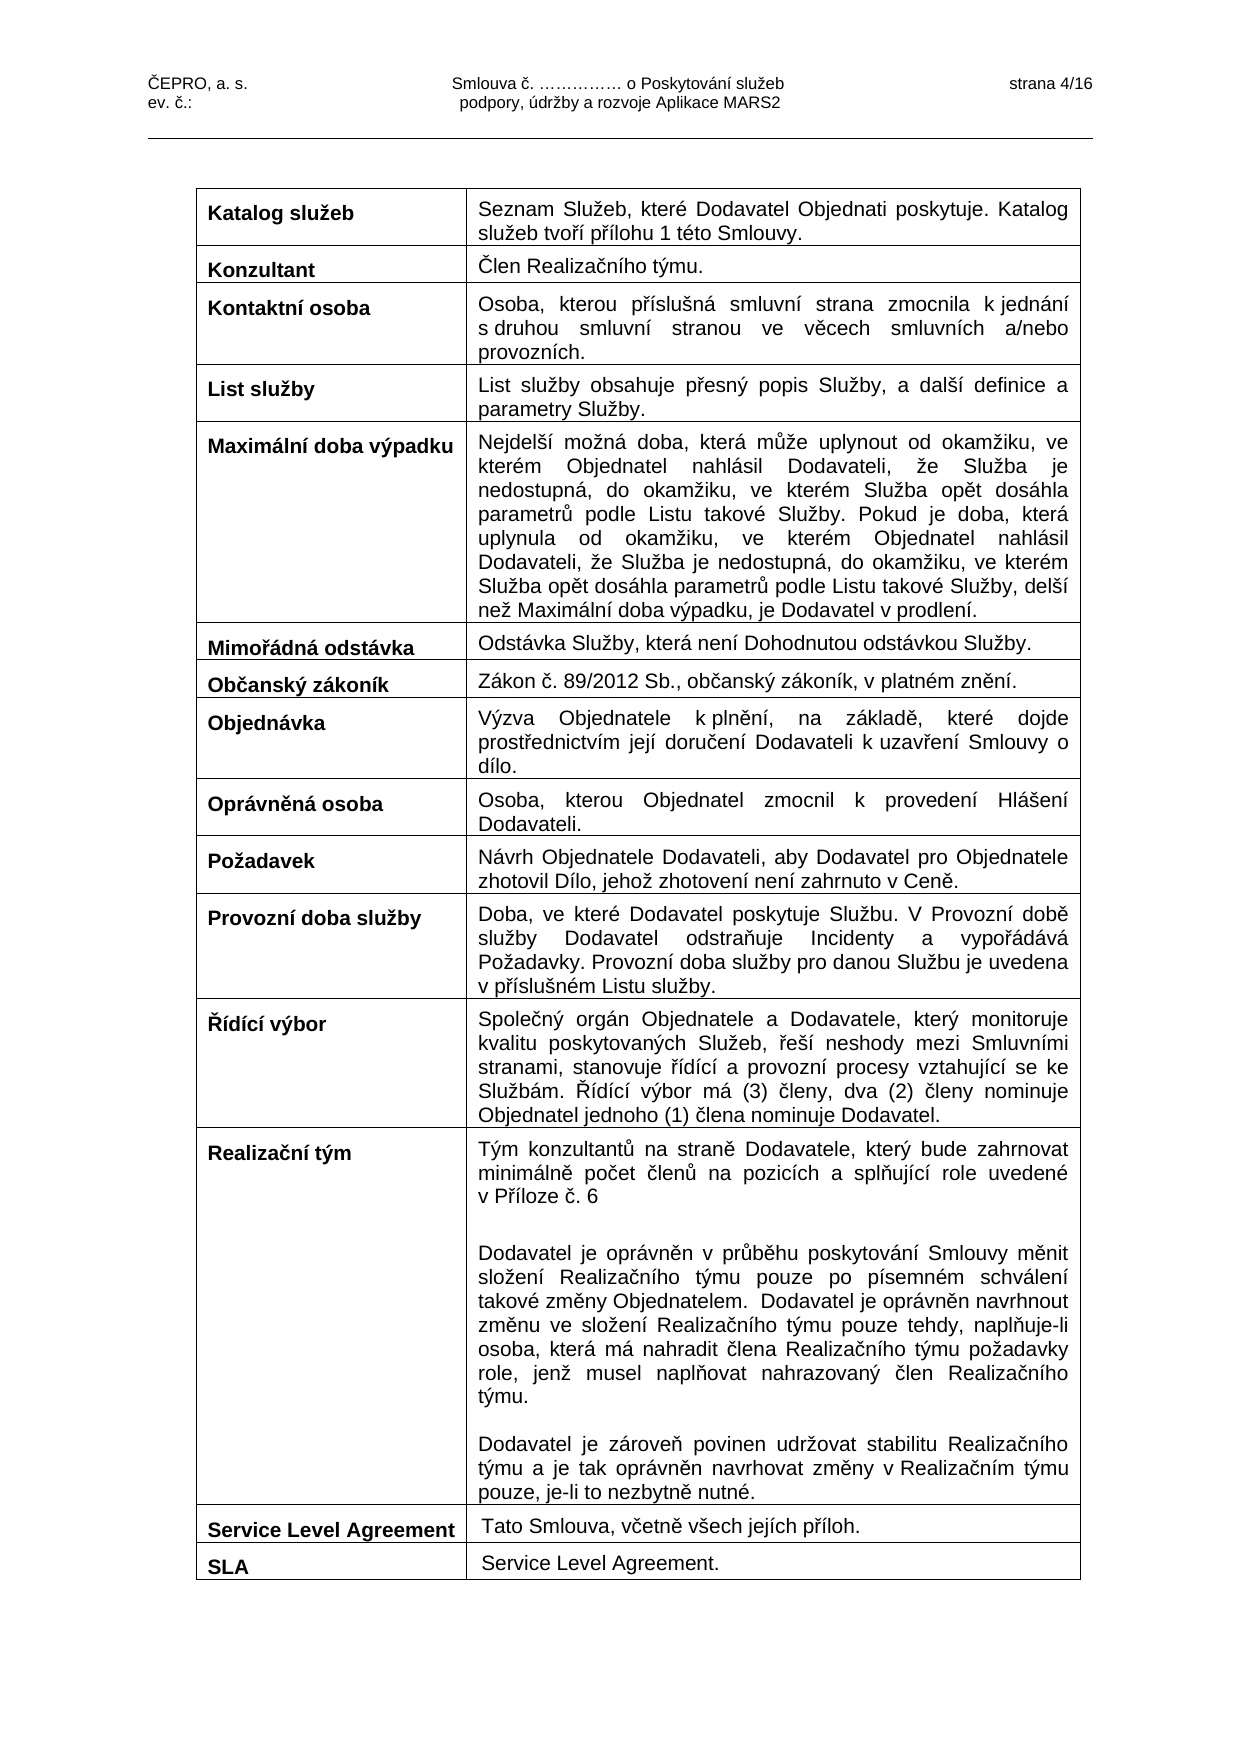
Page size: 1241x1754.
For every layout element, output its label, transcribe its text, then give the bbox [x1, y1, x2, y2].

table_cell Osoba, kterou příslušná smluvní strana zmocnila k jednání s druhou smluvní stranou ve věcech smluvních a/nebo provozních. [467, 283, 1080, 363]
table_cell Zákon č. 89/2012 Sb., občanský zákoník, v platném znění. [467, 660, 1080, 697]
table_cell Objednávka [197, 698, 466, 778]
table_cell Service Level Agreement [197, 1505, 466, 1542]
table_cell List služby [197, 365, 466, 421]
table_cell Tým konzultantů na straně Dodavatele, který bude zahrnovat minimálně počet členů na pozicích a splňující role uvedené v Příloze č. 6 Dodavatel je oprávněn v průběhu poskytování Smlouvy měnit složení Realizačního týmu pouze po písemném schválení takové změny Objednatelem. Dodavatel je oprávněn navrhnout změnu ve složení Realizačního týmu pouze tehdy, naplňuje-li osoba, která má nahradit člena Realizačního týmu požadavky role, jenž musel naplňovat nahrazovaný člen Realizačního týmu. Dodavatel je zároveň povinen udržovat stabilitu Realizačního týmu a je tak oprávněn navrhovat změny v Realizačním týmu pouze, je-li to nezbytně nutné. [467, 1128, 1080, 1504]
table_cell Odstávka Služby, která není Dohodnutou odstávkou Služby. [467, 623, 1080, 659]
table_cell Provozní doba služby [197, 894, 466, 998]
table_cell Mimořádná odstávka [197, 623, 466, 659]
table_cell Realizační tým [197, 1128, 466, 1504]
table_cell Občanský zákoník [197, 660, 466, 697]
table_cell Oprávněná osoba [197, 779, 466, 835]
table_cell Maximální doba výpadku [197, 422, 466, 622]
table_cell Doba, ve které Dodavatel poskytuje Službu. V Provozní době služby Dodavatel odstraňuje Incidenty a vypořádává Požadavky. Provozní doba služby pro danou Službu je uvedena v příslušném Listu služby. [467, 894, 1080, 998]
table_cell Kontaktní osoba [197, 283, 466, 363]
table_cell Konzultant [197, 246, 466, 282]
table_cell Požadavek [197, 836, 466, 893]
table_cell Service Level Agreement. [467, 1543, 1080, 1579]
table_cell Společný orgán Objednatele a Dodavatele, který monitoruje kvalitu poskytovaných Služeb, řeší neshody mezi Smluvními stranami, stanovuje řídící a provozní procesy vztahující se ke Službám. Řídící výbor má (3) členy, dva (2) členy nominuje Objednatel jednoho (1) člena nominuje Dodavatel. [467, 999, 1080, 1127]
table_cell Osoba, kterou Objednatel zmocnil k provedení Hlášení Dodavateli. [467, 779, 1080, 835]
table_cell Seznam Služeb, které Dodavatel Objednati poskytuje. Katalog služeb tvoří přílohu 1 této Smlouvy. [467, 189, 1080, 245]
table_cell Katalog služeb [197, 189, 466, 245]
table_cell SLA [197, 1543, 466, 1579]
table_cell Návrh Objednatele Dodavateli, aby Dodavatel pro Objednatele zhotovil Dílo, jehož zhotovení není zahrnuto v Ceně. [467, 836, 1080, 893]
table_cell Tato Smlouva, včetně všech jejích příloh. [467, 1505, 1080, 1542]
table_cell Člen Realizačního týmu. [467, 246, 1080, 282]
table_cell Výzva Objednatele k plnění, na základě, které dojde prostřednictvím její doručení Dodavateli k uzavření Smlouvy o dílo. [467, 698, 1080, 778]
table_cell List služby obsahuje přesný popis Služby, a další definice a parametry Služby. [467, 365, 1080, 421]
table_cell Nejdelší možná doba, která může uplynout od okamžiku, ve kterém Objednatel nahlásil Dodavateli, že Služba je nedostupná, do okamžiku, ve kterém Služba opět dosáhla parametrů podle Listu takové Služby. Pokud je doba, která uplynula od okamžiku, ve kterém Objednatel nahlásil Dodavateli, že Služba je nedostupná, do okamžiku, ve kterém Služba opět dosáhla parametrů podle Listu takové Služby, delší než Maximální doba výpadku, je Dodavatel v prodlení. [467, 422, 1080, 622]
table_cell Řídící výbor [197, 999, 466, 1127]
